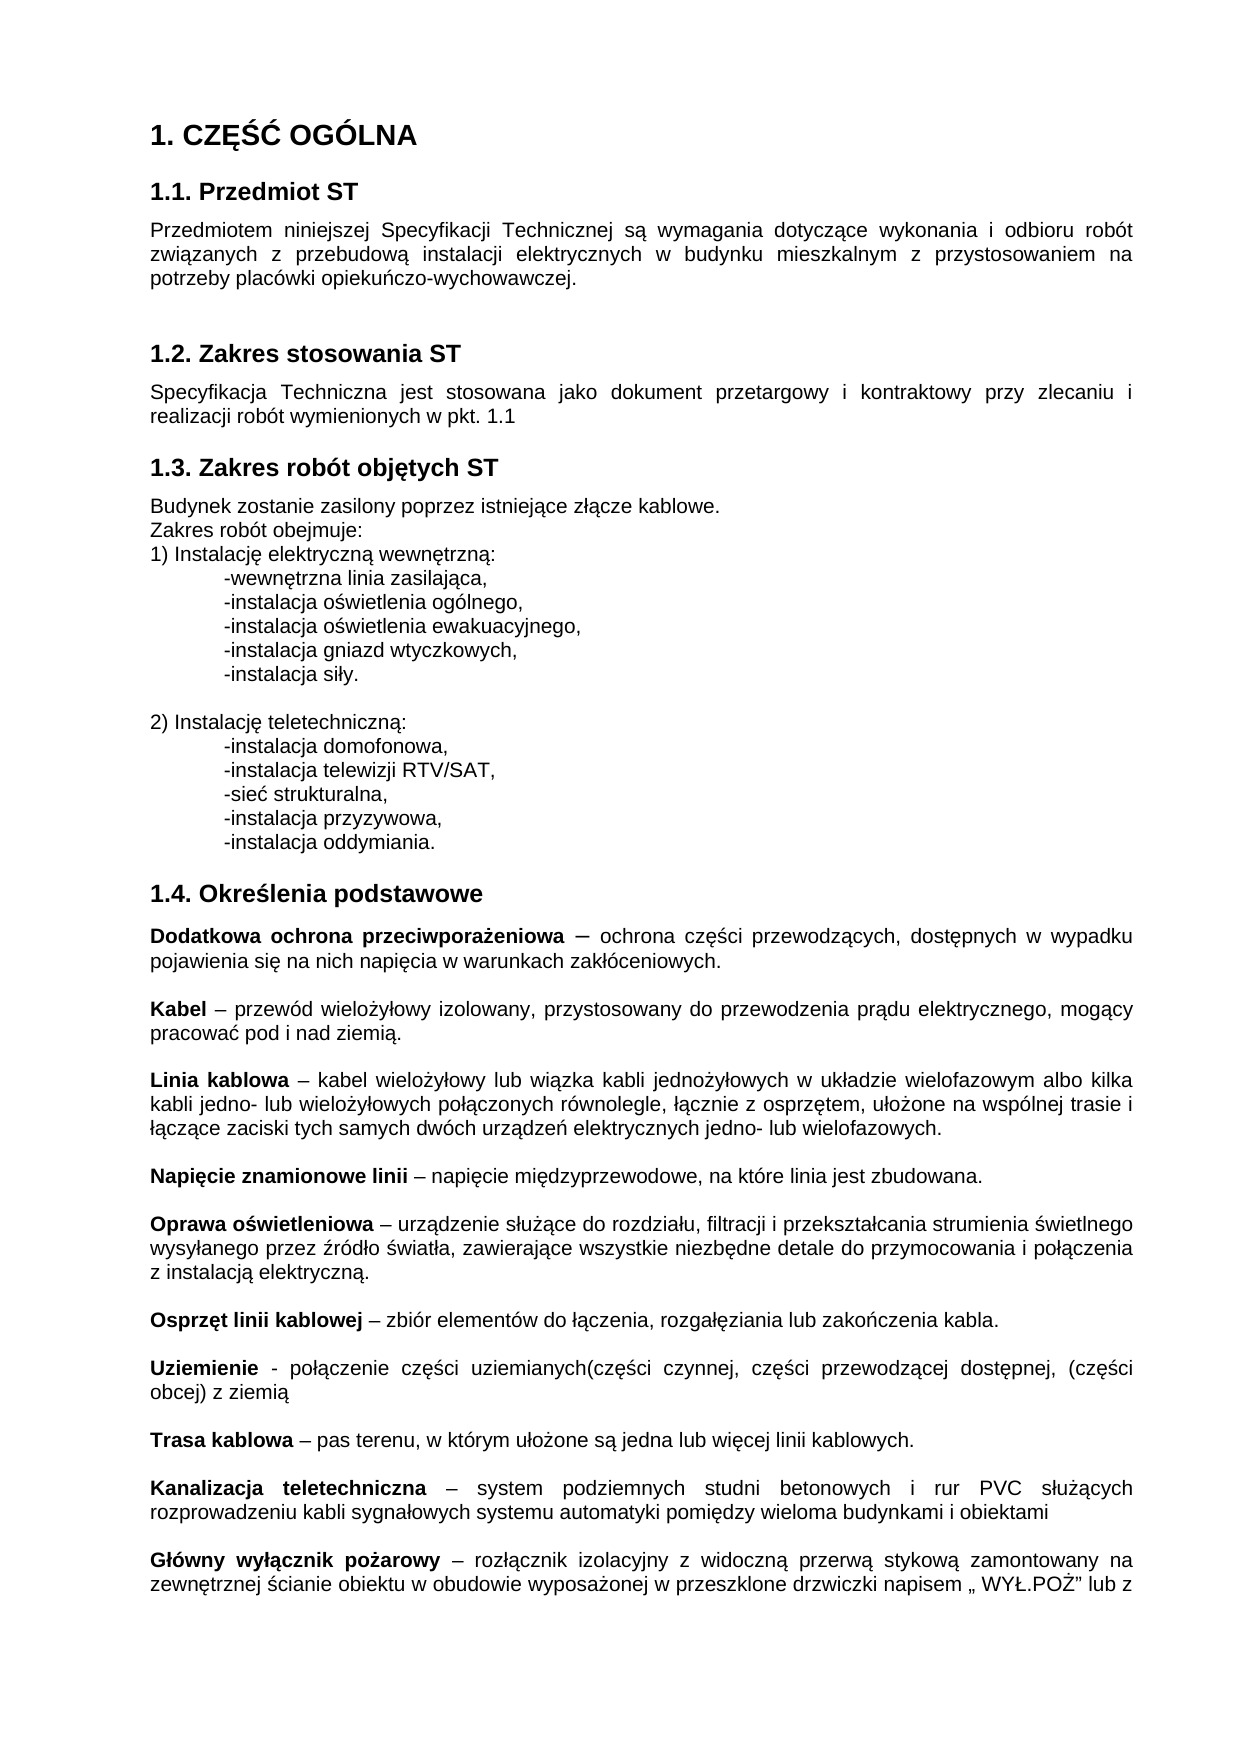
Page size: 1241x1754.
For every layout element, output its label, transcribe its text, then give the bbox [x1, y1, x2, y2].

subtitle Przedmiot ST [150, 177, 1134, 205]
text Zakres robót obejmuje: [150, 518, 1134, 542]
text -instalacja oświetlenia ewakuacyjnego, [150, 614, 1134, 638]
text Dodatkowa ochrona przeciwporażeniowa – ochrona części przewodzących, dostępnych w wypadku pojawienia się na nich napięcia w warunkach zakłóceniowych. [150, 920, 1134, 972]
text Kabel – przewód wielożyłowy izolowany, przystosowany do przewodzenia prądu elektrycznego, mogący pracować pod i nad ziemią. [150, 996, 1134, 1044]
text Kanalizacja teletechniczna – system podziemnych studni betonowych i rur PVC służących rozprowadzeniu kabli sygnałowych systemu automatyki pomiędzy wieloma budynkami i obiektami [150, 1476, 1134, 1523]
text Specyfikacja Techniczna jest stosowana jako dokument przetargowy i kontraktowy przy zlecaniu i realizacji robót wymienionych w pkt. 1.1 [150, 380, 1134, 428]
text Osprzęt linii kablowej – zbiór elementów do łączenia, rozgałęziania lub zakończenia kabla. [150, 1308, 1134, 1332]
text Przedmiotem niniejszej Specyfikacji Technicznej są wymagania dotyczące wykonania i odbioru robót związanych z przebudową instalacji elektrycznych w budynku mieszkalnym z przystosowaniem na potrzeby placówki opiekuńczo-wychowawczej. [150, 218, 1134, 290]
text -wewnętrzna linia zasilająca, [150, 566, 1134, 590]
text -instalacja domofonowa, [224, 734, 1134, 758]
text -instalacja telewizji RTV/SAT, [150, 758, 1134, 782]
text Uziemienie - połączenie części uziemianych(części czynnej, części przewodzącej dostępnej, (części obcej) z ziemią [150, 1356, 1134, 1404]
text Budynek zostanie zasilony poprzez istniejące złącze kablowe. [150, 494, 1134, 518]
subtitle CZĘŚĆ OGÓLNA [150, 118, 1134, 152]
text -instalacja siły. [150, 662, 1134, 686]
text -instalacja przyzywowa, [150, 806, 1134, 829]
text Trasa kablowa – pas terenu, w którym ułożone są jedna lub więcej linii kablowych. [150, 1428, 1134, 1452]
text 1) Instalację elektryczną wewnętrzną: [150, 542, 1134, 566]
text -instalacja gniazd wtyczkowych, [150, 638, 1134, 662]
subtitle Zakres stosowania ST [150, 339, 1134, 367]
text -sieć strukturalna, [150, 782, 1134, 806]
text -instalacja oświetlenia ogólnego, [150, 590, 1134, 614]
text -instalacja oddymiania. [150, 829, 1134, 853]
text Napięcie znamionowe linii – napięcie międzyprzewodowe, na które linia jest zbudowana. [150, 1164, 1134, 1188]
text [150, 1547, 1134, 1595]
text Linia kablowa – kabel wielożyłowy lub wiązka kabli jednożyłowych w układzie wielofazowym albo kilka kabli jedno- lub wielożyłowych połączonych równolegle, łącznie z osprzętem, ułożone na wspólnej trasie i łączące zaciski tych samych dwóch urządzeń elektrycznych jedno- lub wielofazowych. [150, 1068, 1134, 1140]
text Oprawa oświetleniowa – urządzenie służące do rozdziału, filtracji i przekształcania strumienia świetlnego wysyłanego przez źródło światła, zawierające wszystkie niezbędne detale do przymocowania i połączenia z instalacją elektryczną. [150, 1212, 1134, 1284]
text 2) Instalację teletechniczną: [150, 710, 1134, 734]
subtitle Zakres robót objętych ST [150, 453, 1134, 482]
subtitle Określenia podstawowe [150, 878, 1134, 907]
